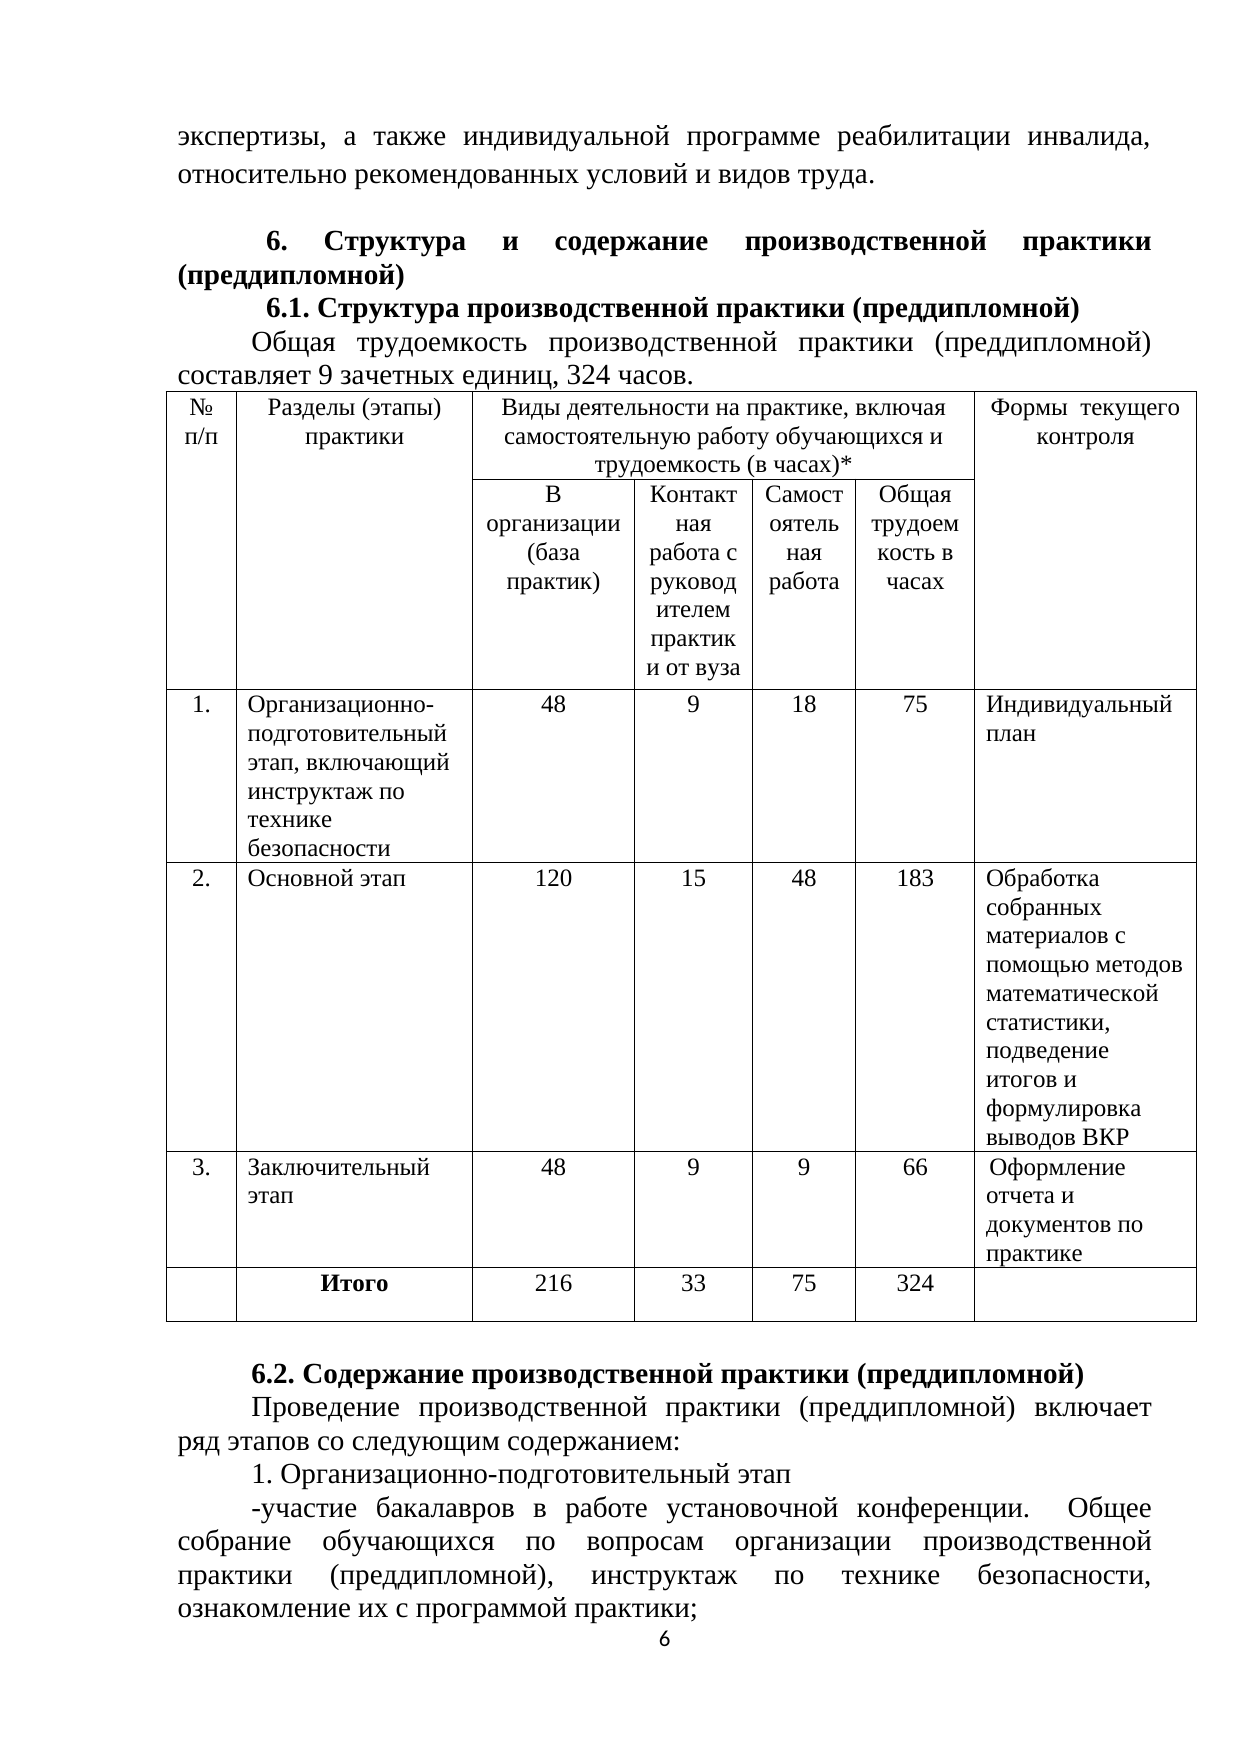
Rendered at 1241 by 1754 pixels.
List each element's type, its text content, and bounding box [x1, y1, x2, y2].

table_cell 48 [473, 690, 634, 862]
table_cell Обработка собранных материалов с помощью методов математической статистики, подведение итогов и формулировка выводов ВКР [975, 863, 1196, 1151]
table_cell [167, 1268, 236, 1321]
table_header Виды деятельности на практике, включая самостоятельную работу обучающихся и трудоемкость (в часах)* [473, 392, 974, 478]
table_cell Общая трудоемкость в часах [856, 480, 974, 688]
table_cell 2. [167, 863, 236, 1151]
table_cell Заключительный этап [237, 1152, 472, 1267]
table_cell 48 [473, 1152, 634, 1267]
table_cell 9 [635, 690, 752, 862]
text 6. Структура и содержание производственной практики (преддипломной) [177, 223, 1152, 290]
text 1. Организационно-подготовительный этап [177, 1456, 1152, 1490]
text Общая трудоемкость производственной практики (преддипломной) составляет 9 зачетных единиц, 324 часов. [177, 324, 1152, 391]
table_cell [975, 1268, 1196, 1321]
table_cell Основной этап [237, 863, 472, 1151]
table_cell 66 [856, 1152, 974, 1267]
table_cell 75 [753, 1268, 855, 1321]
table_cell 33 [635, 1268, 752, 1321]
table_header Формы текущего контроля [975, 392, 1196, 688]
table_cell Оформление отчета и документов по практике [975, 1152, 1196, 1267]
table_cell Организационно-подготовительный этап, включающий инструктаж по технике безопасности [237, 690, 472, 862]
table_cell Самостоятельная работа [753, 480, 855, 688]
table_cell 75 [856, 690, 974, 862]
table_cell Итого [237, 1268, 472, 1321]
text 6.2. Содержание производственной практики (преддипломной) [177, 1356, 1152, 1389]
text 6.1. Структура производственной практики (преддипломной) [177, 290, 1152, 324]
list -участие бакалавров в работе установочной конференции. Общее собрание обучающихся по вопросам организации производственной практики (преддипломной), инструктаж по технике безопасности, ознакомление их с программой практики; [177, 1490, 1152, 1624]
table_cell В организации (база практик) [473, 480, 634, 688]
table_cell 15 [635, 863, 752, 1151]
table_cell 48 [753, 863, 855, 1151]
table_cell 216 [473, 1268, 634, 1321]
table_cell 3. [167, 1152, 236, 1267]
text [177, 118, 1152, 190]
table_cell Контактная работа с руководителем практики от вуза [635, 480, 752, 688]
table_cell 183 [856, 863, 974, 1151]
table_header № п/п [167, 392, 236, 688]
table_cell Индивидуальный план [975, 690, 1196, 862]
table_cell 9 [635, 1152, 752, 1267]
table_cell 9 [753, 1152, 855, 1267]
table_cell 1. [167, 690, 236, 862]
table_cell 18 [753, 690, 855, 862]
text Проведение производственной практики (преддипломной) включает ряд этапов со следующим содержанием: [177, 1389, 1152, 1456]
table_header Разделы (этапы) практики [237, 392, 472, 688]
table_cell 120 [473, 863, 634, 1151]
table_cell 324 [856, 1268, 974, 1321]
